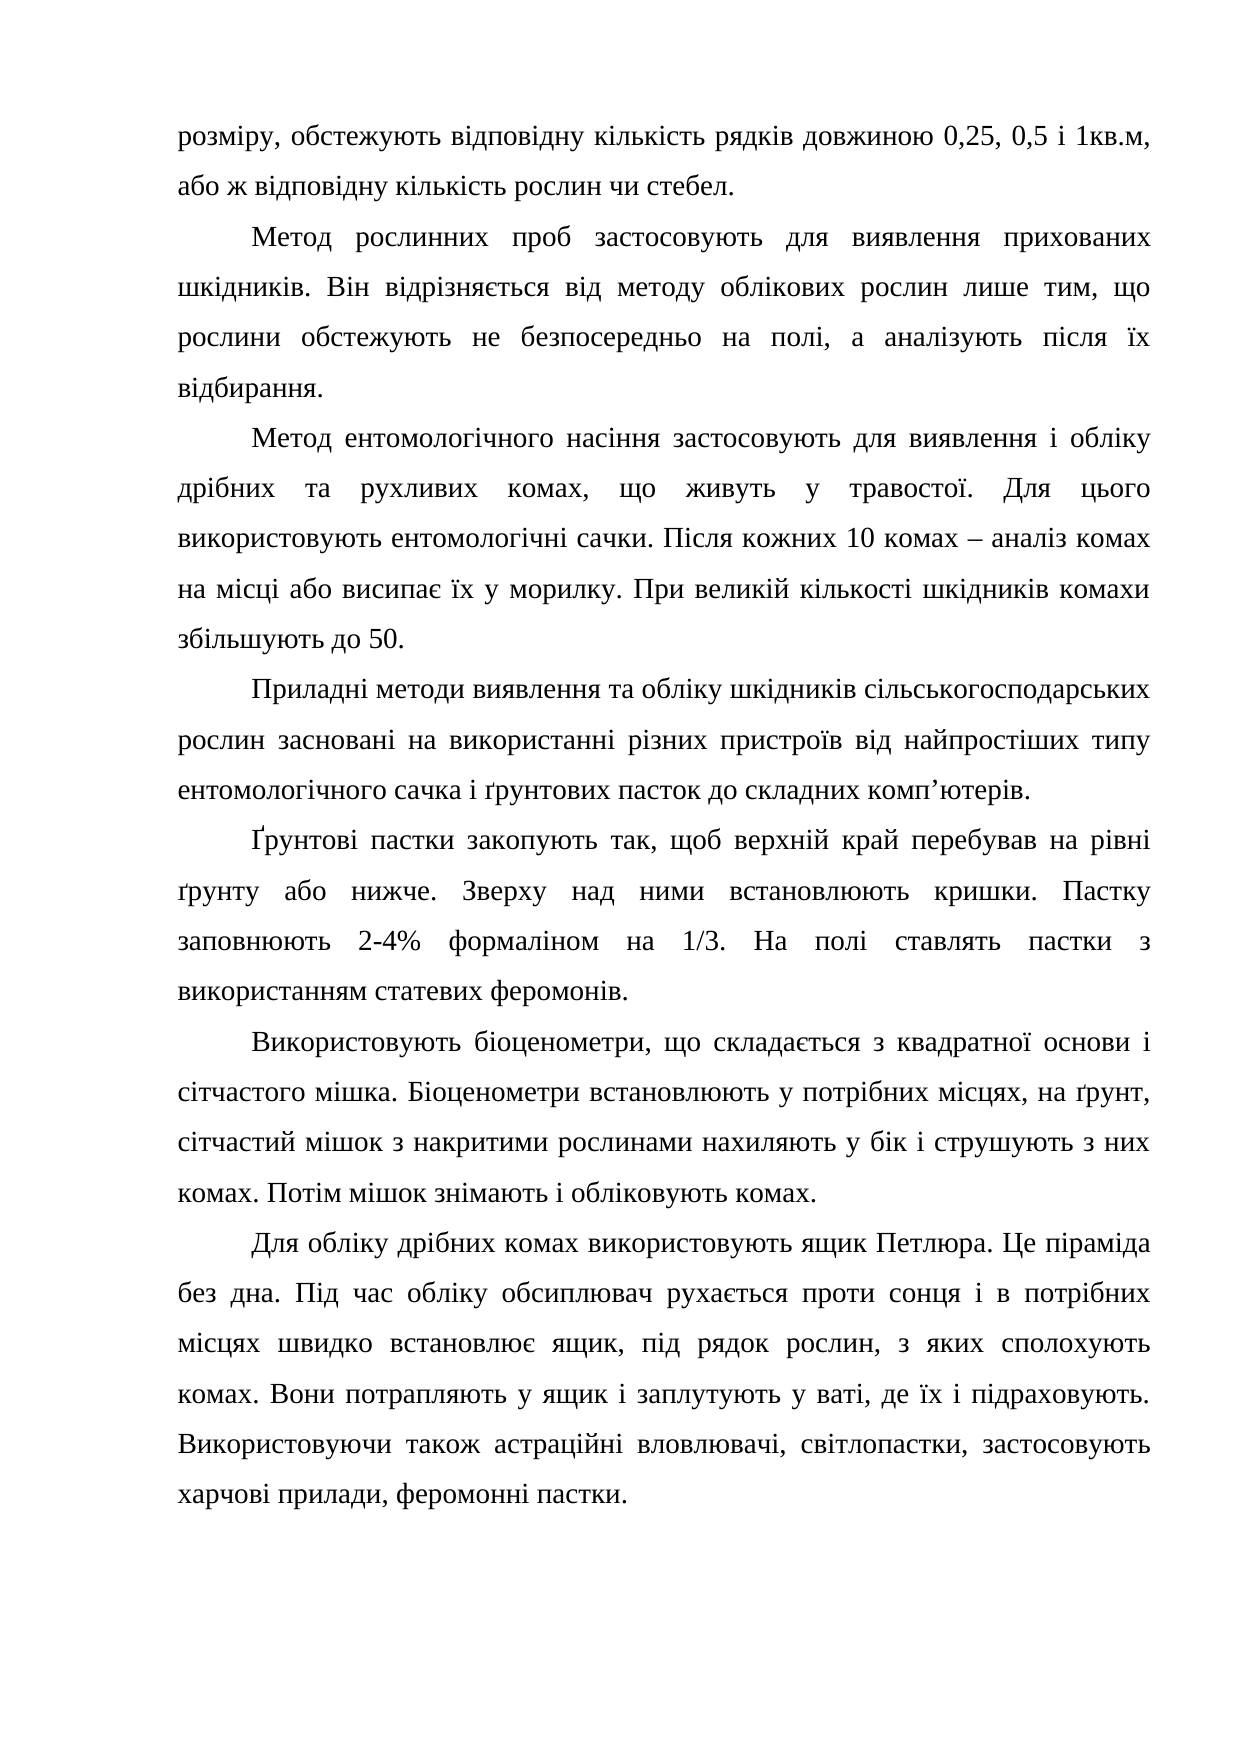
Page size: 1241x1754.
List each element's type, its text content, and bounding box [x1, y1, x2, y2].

text Приладні методи виявлення та обліку шкідників сільськогосподарських рослин засновані на використанні різних пристроїв від найпростіших типу ентомологічного сачка і ґрунтових пасток до складних комп’ютерів. [177, 672, 1152, 806]
text Для обліку дрібних комах використовують ящик Петлюра. Це піраміда без дна. Під час обліку обсиплювач рухається проти сонця і в потрібних місцях швидко встановлює ящик, під рядок рослин, з яких сполохують комах. Вони потрапляють у ящик і заплутують у ваті, де їх і підраховують. Використовуючи також астраційні вловлювачі, світлопастки, застосовують харчові прилади, феромонні пастки. [177, 1225, 1152, 1510]
text Використовують біоценометри, що складається з квадратної основи і сітчастого мішка. Біоценометри встановлюють у потрібних місцях, на ґрунт, сітчастий мішок з накритими рослинами нахиляють у бік і струшують з них комах. Потім мішок знімають і обліковують комах. [177, 1024, 1152, 1208]
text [177, 118, 1152, 202]
text Метод ентомологічного насіння застосовують для виявлення і обліку дрібних та рухливих комах, що живуть у травостої. Для цього використовують ентомологічні сачки. Після кожних 10 комах – аналіз комах на місці або висипає їх у морилку. При великій кількості шкідників комахи збільшують до 50. [177, 420, 1152, 655]
text Метод рослинних проб застосовують для виявлення прихованих шкідників. Він відрізняється від методу облікових рослин лише тим, що рослини обстежують не безпосередньо на полі, а аналізують після їх відбирання. [177, 219, 1152, 403]
text Ґрунтові пастки закопують так, щоб верхній край перебував на рівні ґрунту або нижче. Зверху над ними встановлюють кришки. Пастку заповнюють 2-4% формаліном на 1/3. На полі ставлять пастки з використанням статевих феромонів. [177, 822, 1152, 1007]
